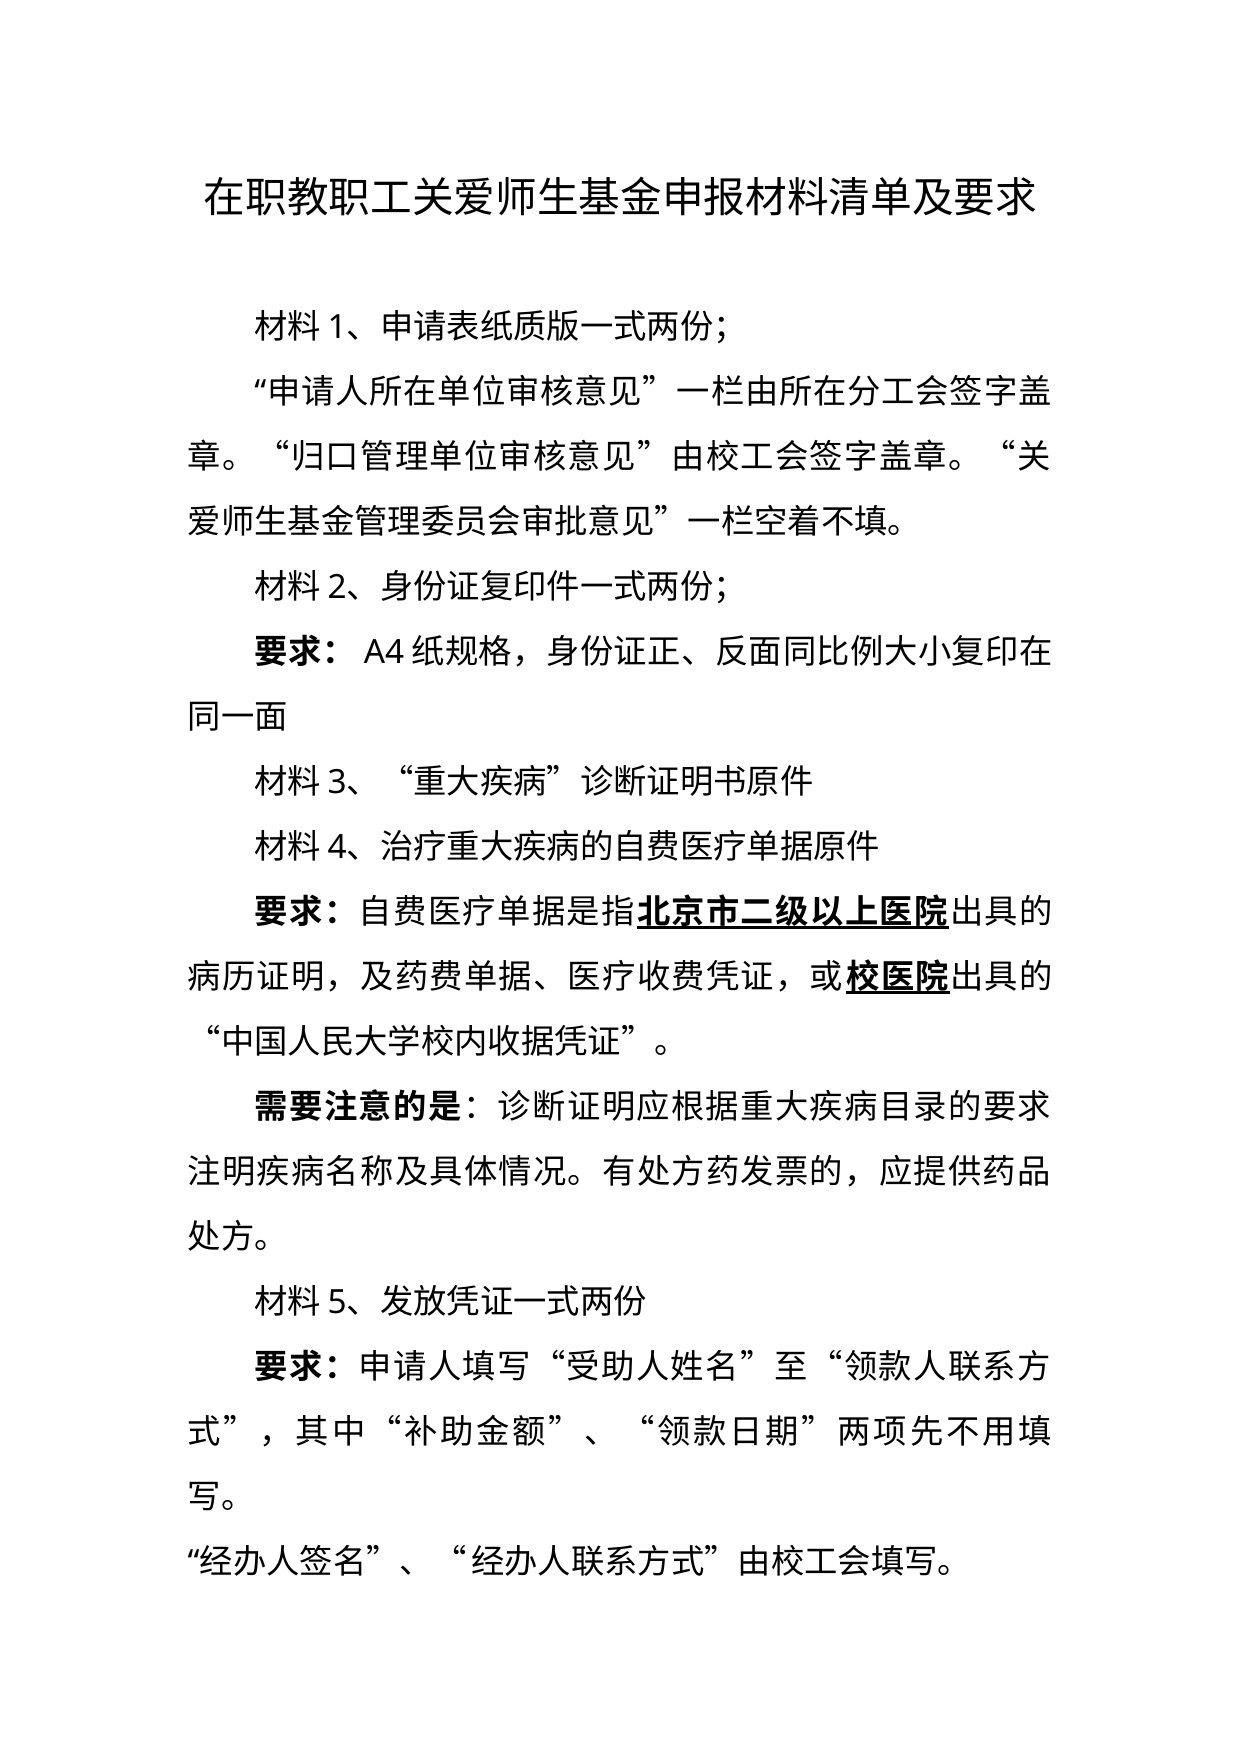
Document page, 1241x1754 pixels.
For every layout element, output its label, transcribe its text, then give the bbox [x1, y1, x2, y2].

text 材料3、“重大疾病”诊断证明书原件 [187, 747, 1053, 812]
text 材料4、治疗重大疾病的自费医疗单据原件 [187, 812, 1053, 877]
text 材料2、身份证复印件一式两份； [187, 552, 1053, 617]
text 材料5、发放凭证一式两份 [187, 1267, 1053, 1332]
text “经办人签名”、“ 经办人联系方式”由校工会填写。 [187, 1527, 1053, 1592]
text 要求：申请人填写“受助人姓名”至“领款人联系方式”，其中“补助金额”、“领款日期”两项先不用填写。 [187, 1332, 1053, 1527]
text “申请人所在单位审核意见”一栏由所在分工会签字盖章。“归口管理单位审核意见”由校工会签字盖章。“关爱师生基金管理委员会审批意见”一栏空着不填。 [187, 357, 1053, 552]
text 要求： A4纸规格，身份证正、反面同比例大小复印在同一面 [187, 617, 1053, 747]
text 材料1、申请表纸质版一式两份； [187, 292, 1053, 357]
text 在职教职工关爱师生基金申报材料清单及要求 [187, 162, 1053, 227]
text 需要注意的是：诊断证明应根据重大疾病目录的要求注明疾病名称及具体情况。有处方药发票的，应提供药品处方。 [187, 1072, 1053, 1267]
text 要求：自费医疗单据是指北京市二级以上医院出具的病历证明，及药费单据、医疗收费凭证，或校医院出具的“中国人民大学校内收据凭证”。 [187, 877, 1053, 1072]
